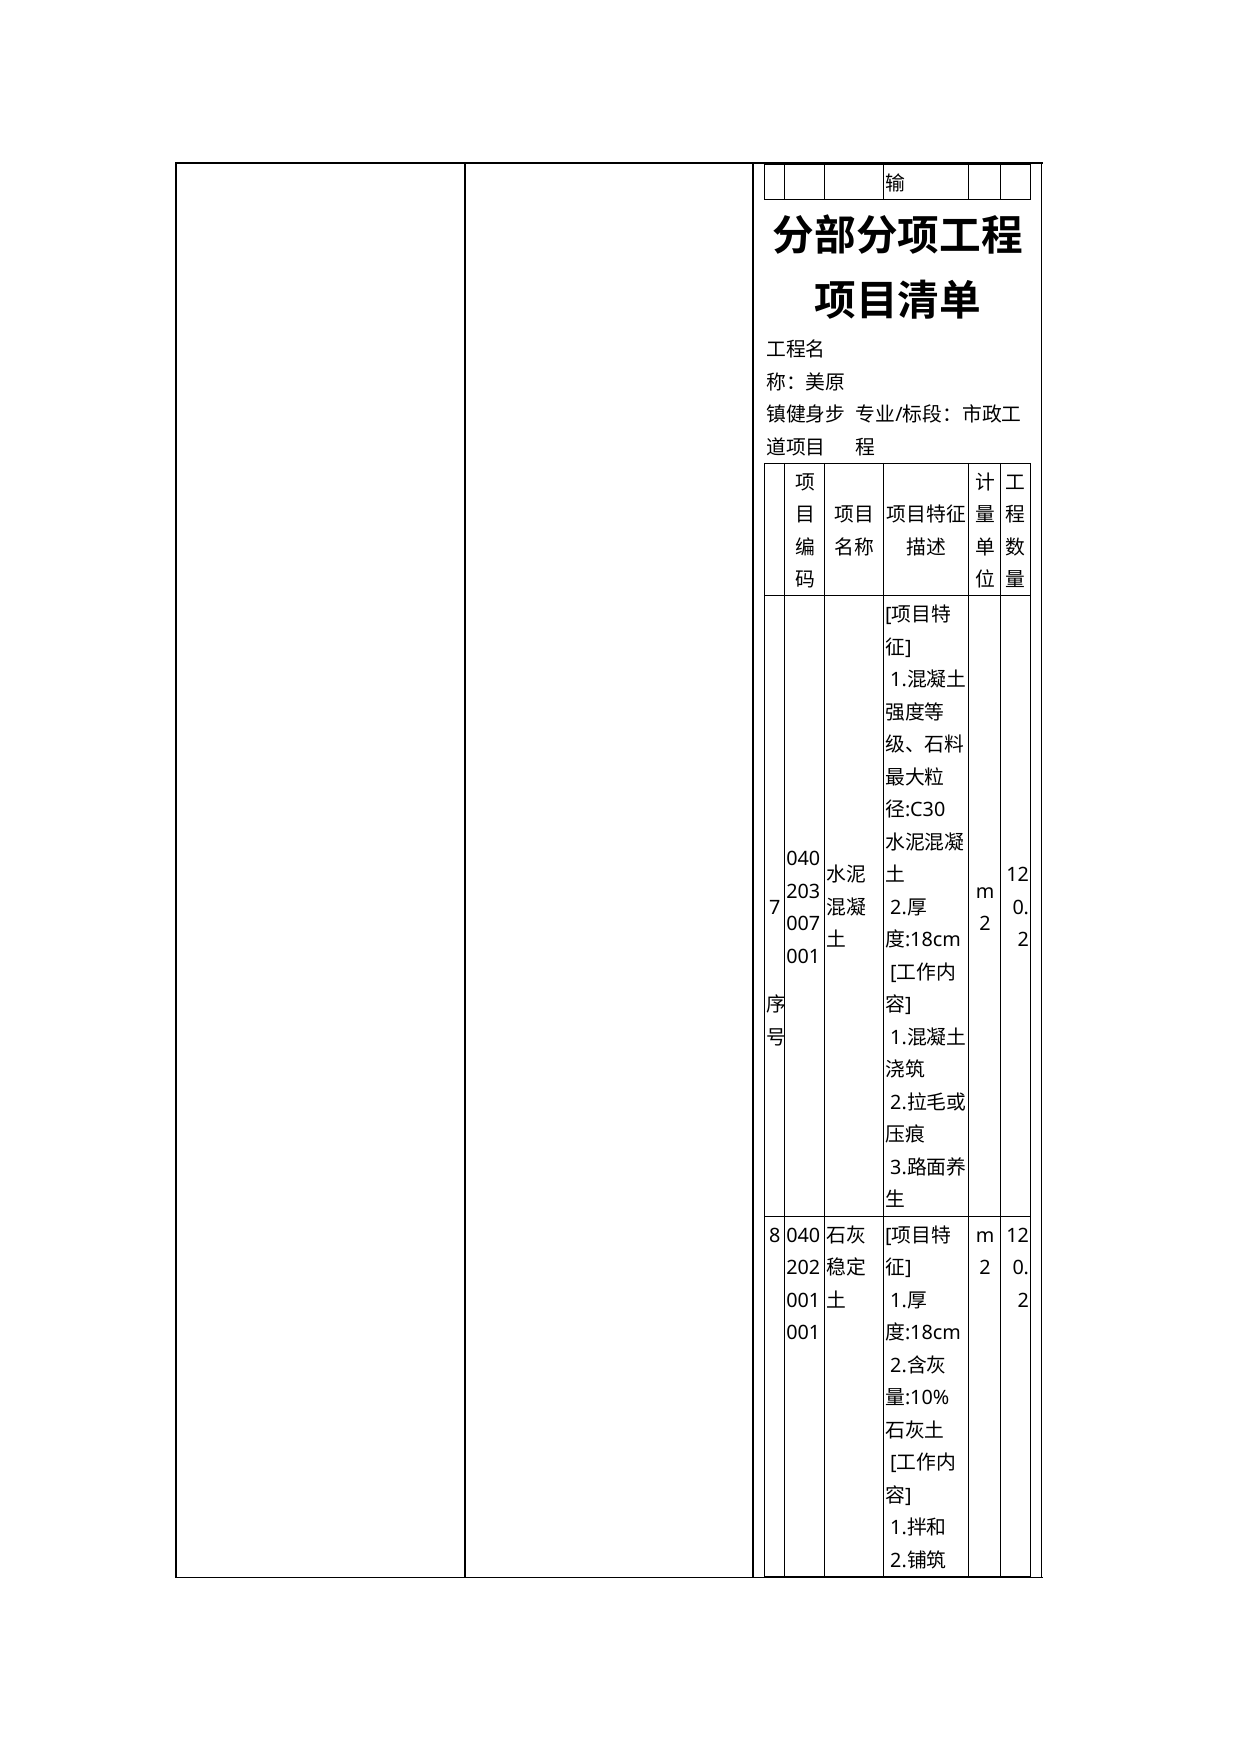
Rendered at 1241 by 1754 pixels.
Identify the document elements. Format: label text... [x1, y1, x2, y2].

table_cell [466, 164, 752, 1577]
table_cell 1 [177, 164, 464, 1577]
